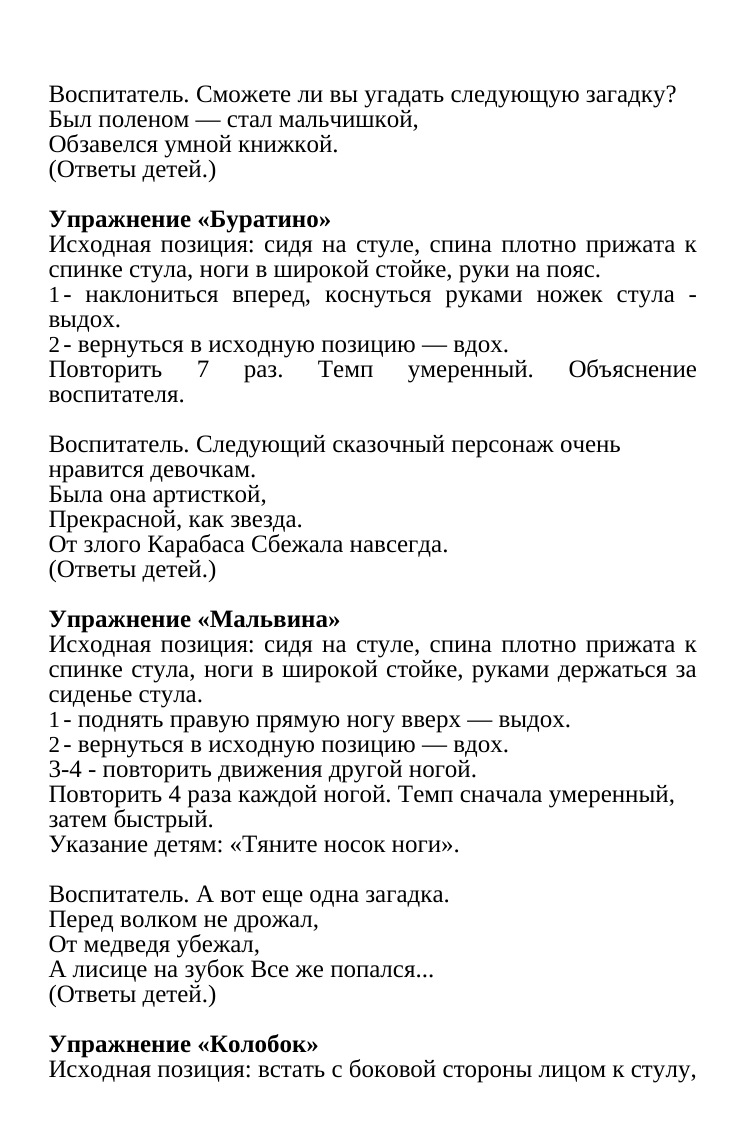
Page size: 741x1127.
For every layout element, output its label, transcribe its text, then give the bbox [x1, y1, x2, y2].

text 3-4 - повторить движения другой ногой. [48, 758, 697, 783]
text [48, 1058, 697, 1083]
list - поднять правую прямую ногу вверх — выдох. [48, 708, 697, 733]
text От злого Карабаса Сбежала навсегда. [48, 533, 697, 558]
text Повторить 7 раз. Темп умеренный. Объяснение воспитателя. [48, 358, 697, 408]
text (Ответы детей.) [48, 158, 697, 183]
text Упражнение «Буратино» [48, 208, 697, 233]
list - вернуться в исходную позицию — вдох. [48, 333, 697, 358]
text Исходная позиция: сидя на стуле, спина плотно прижата к спинке стула, ноги в широкой стойке, руки на пояс. [48, 233, 697, 283]
text Воспитатель. Сможете ли вы угадать следующую загадку? [48, 83, 697, 108]
text (Ответы детей.) [48, 983, 697, 1008]
text Упражнение «Колобок» [48, 1033, 697, 1058]
text Перед волком не дрожал, [48, 908, 697, 933]
text Была она артисткой, [48, 483, 697, 508]
text А лисице на зубок Все же попался... [48, 958, 697, 983]
text Повторить 4 раза каждой ногой. Темп сначала умеренный, затем быстрый. [48, 783, 697, 833]
text Указание детям: «Тяните носок ноги». [48, 833, 697, 858]
text Упражнение «Мальвина» [48, 608, 697, 633]
text (Ответы детей.) [48, 558, 697, 583]
text Воспитатель. А вот еще одна загадка. [48, 883, 697, 908]
text Исходная позиция: сидя на стуле, спина плотно прижата к спинке стула, ноги в широкой стойке, руками держаться за сиденье стула. [48, 633, 697, 708]
text Был поленом — стал мальчишкой, [48, 108, 697, 133]
text нравится девочкам. [48, 458, 697, 483]
text От медведя убежал, [48, 933, 697, 958]
text Прекрасной, как звезда. [48, 508, 697, 533]
list - наклониться вперед, коснуться руками ножек стула - выдох. [48, 283, 697, 333]
text Воспитатель. Следующий сказочный персонаж очень [48, 433, 697, 458]
list - вернуться в исходную позицию — вдох. [48, 733, 697, 758]
text Обзавелся умной книжкой. [48, 133, 697, 158]
